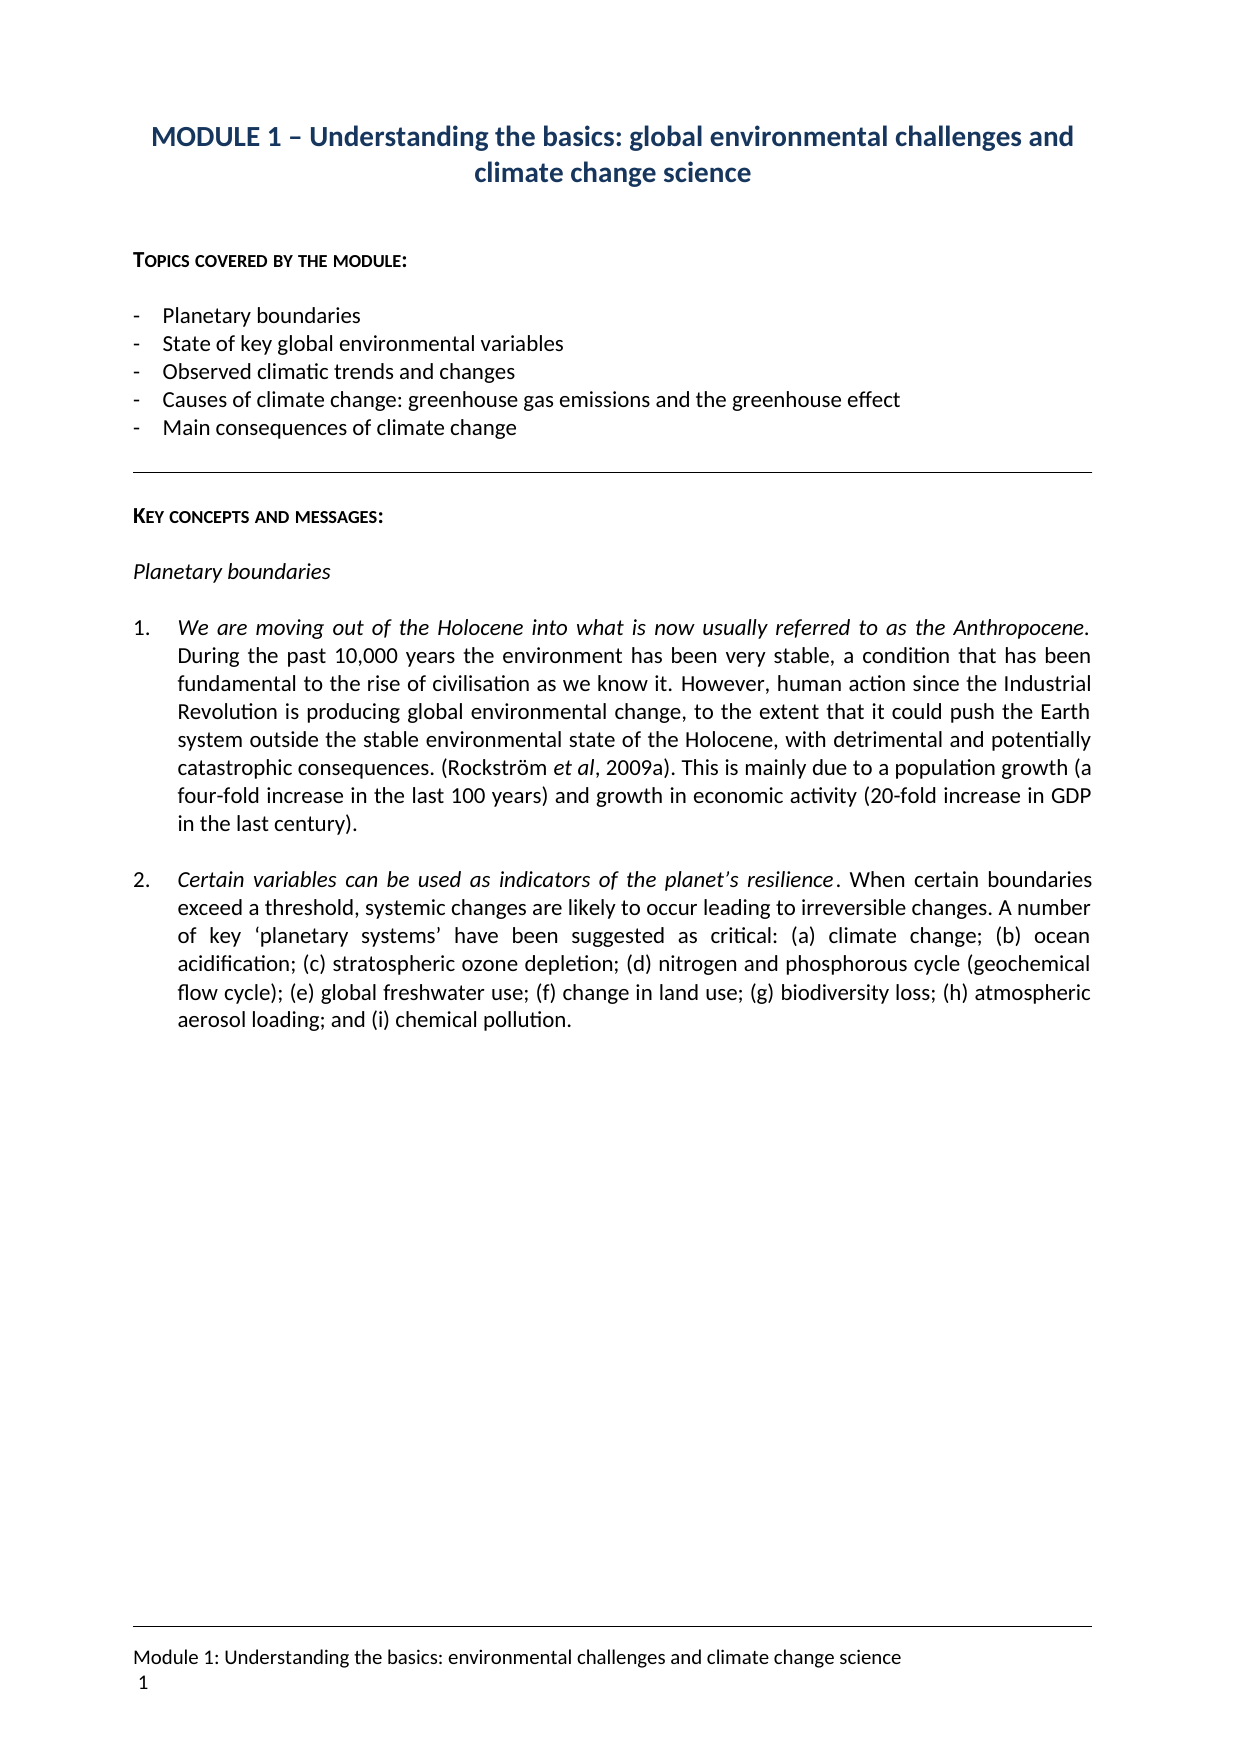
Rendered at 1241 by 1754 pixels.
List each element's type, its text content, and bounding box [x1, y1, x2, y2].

list We are moving out of the Holocene into what is now usually referred to as the Anthropocene. During the past 10,000 years the environment has been very stable, a condition that has been fundamental to the rise of civilisation as we know it. However, human action since the Industrial Revolution is producing global environmental change, to the extent that it could push the Earth system outside the stable environmental state of the Holocene, with detrimental and potentially catastrophic consequences. (Rockström et al, 2009a). This is mainly due to a population growth (a four-fold increase in the last 100 years) and growth in economic activity (20-fold increase in GDP in the last century). [133, 613, 1092, 837]
text Topics covered by the module: [133, 245, 1092, 273]
list Causes of climate change: greenhouse gas emissions and the greenhouse effect [133, 386, 1092, 413]
list Planetary boundaries [133, 301, 1092, 329]
list Main consequences of climate change [133, 413, 1092, 442]
text Planetary boundaries [133, 557, 1092, 585]
text Key concepts and messages: [133, 501, 1092, 529]
list Certain variables can be used as indicators of the planet’s resilience. When certain boundaries exceed a threshold, systemic changes are likely to occur leading to irreversible changes. A number of key ‘planetary systems’ have been suggested as critical: (a) climate change; (b) ocean acidification; (c) stratospheric ozone depletion; (d) nitrogen and phosphorous cycle (geochemical flow cycle); (e) global freshwater use; (f) change in land use; (g) biodiversity loss; (h) atmospheric aerosol loading; and (i) chemical pollution. [133, 866, 1092, 1034]
list Observed climatic trends and changes [133, 357, 1092, 386]
list State of key global environmental variables [133, 329, 1092, 357]
text MODULE 1 – Understanding the basics: global environmental challenges and climate change science [133, 118, 1092, 189]
